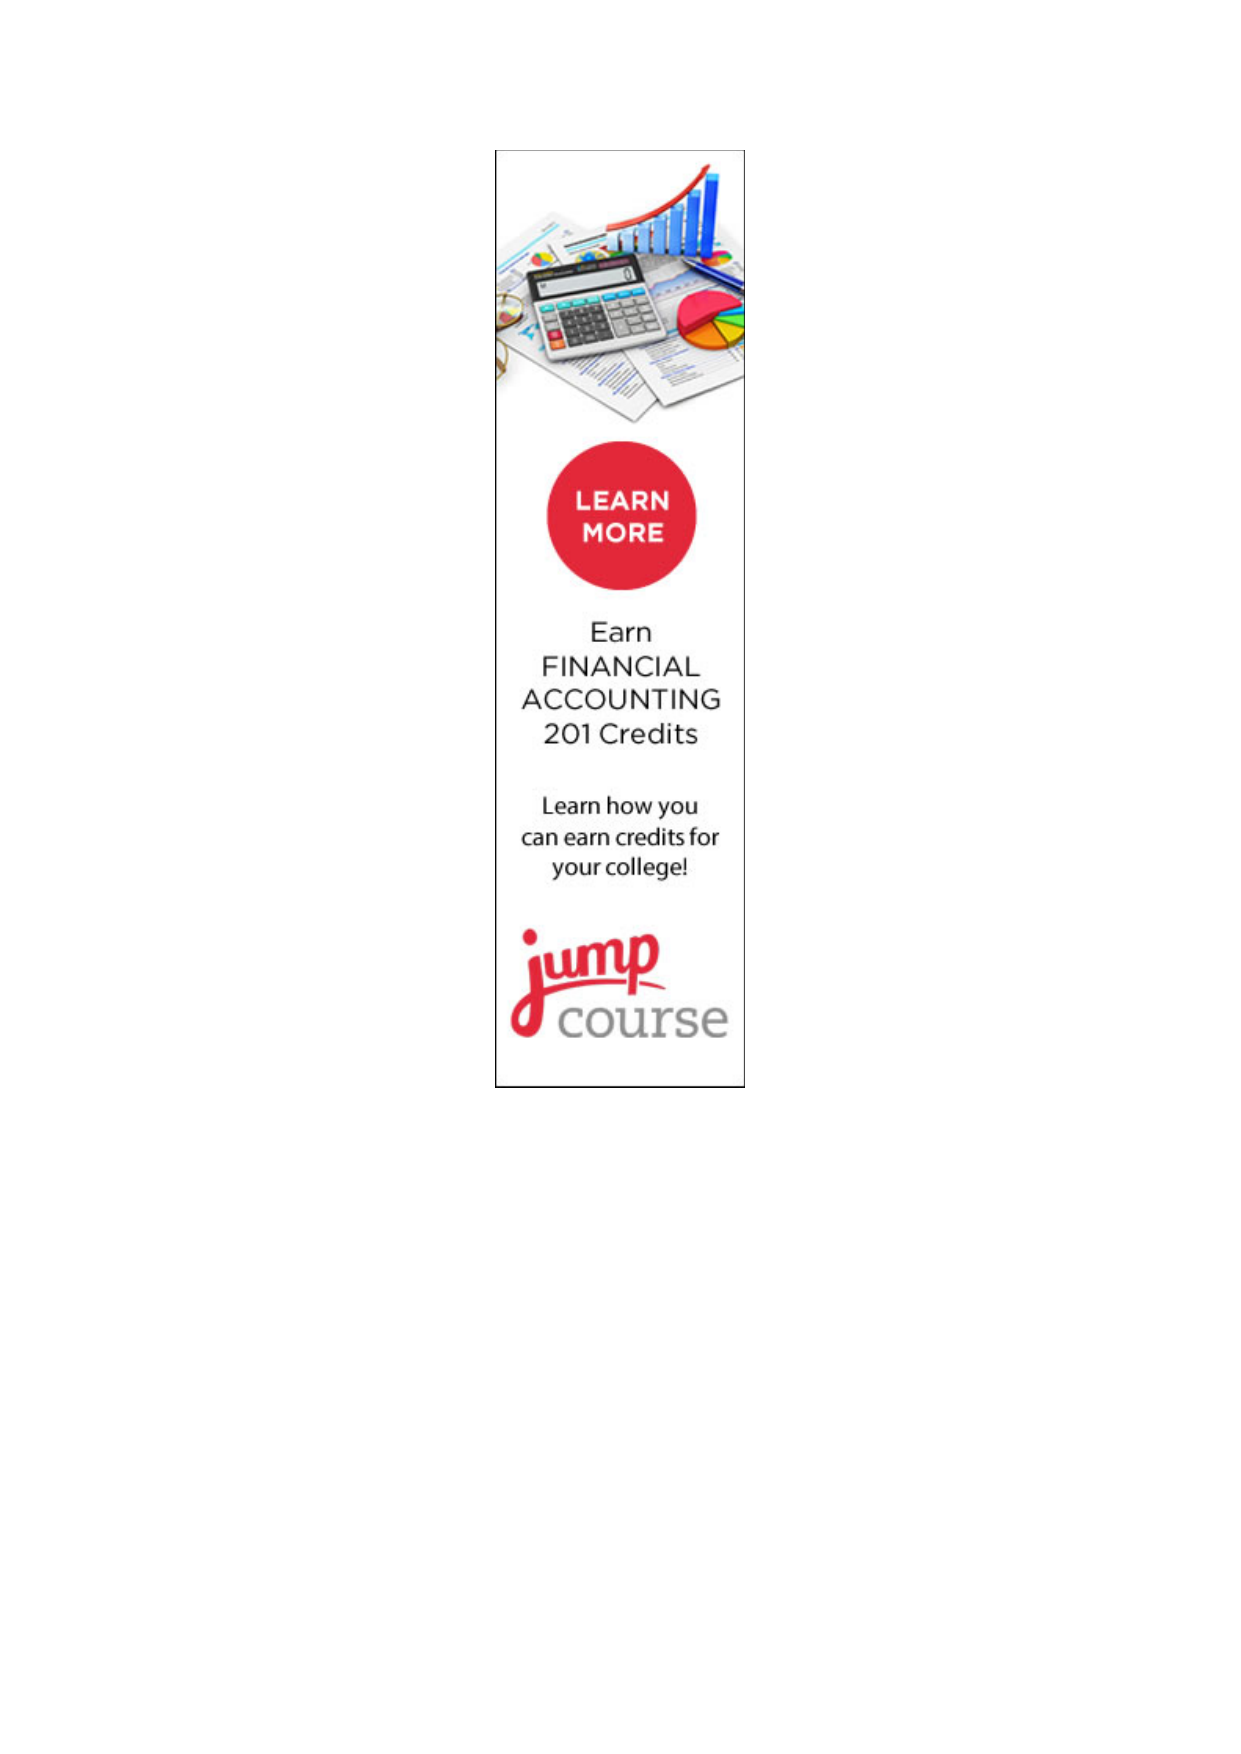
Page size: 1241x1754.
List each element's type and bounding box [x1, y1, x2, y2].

picture [495, 150, 745, 1088]
